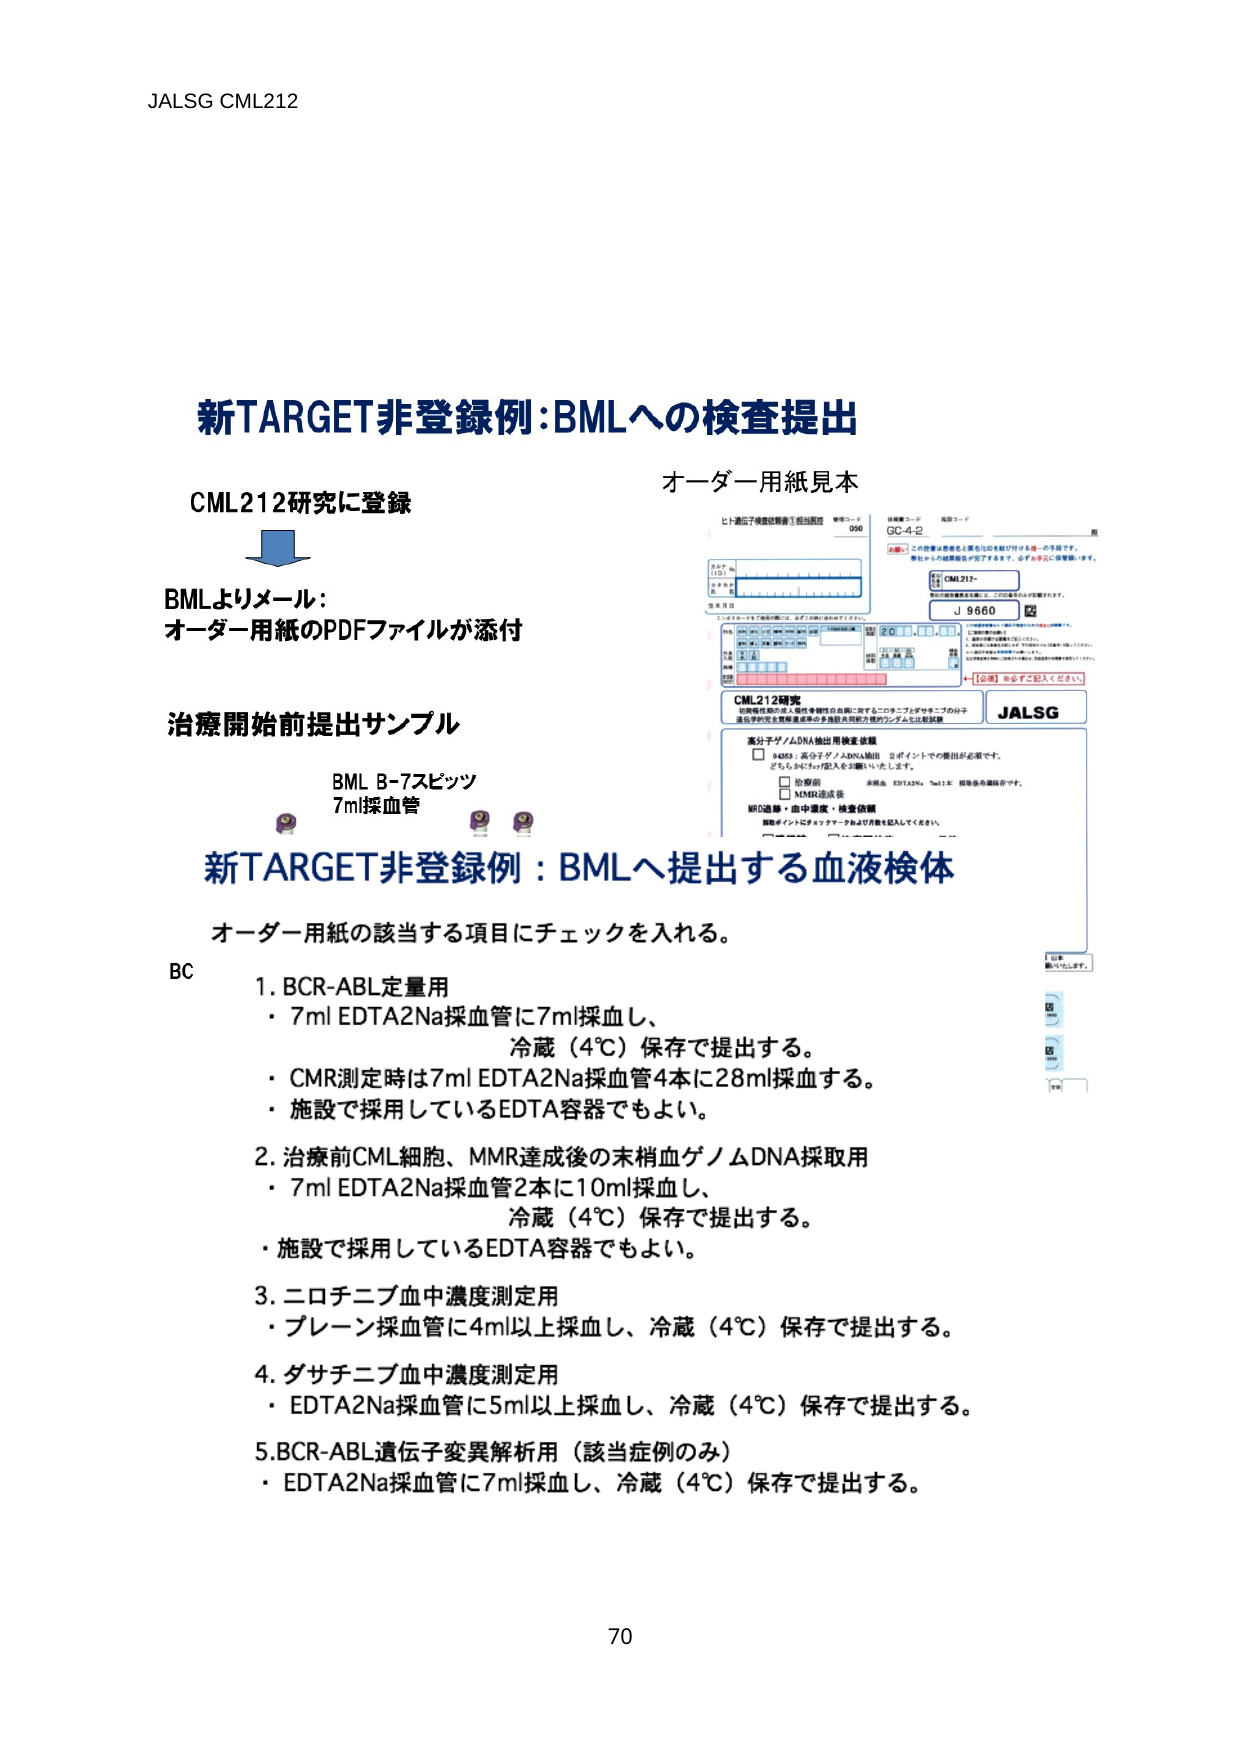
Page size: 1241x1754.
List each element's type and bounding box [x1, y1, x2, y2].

picture [148, 378, 1108, 1097]
